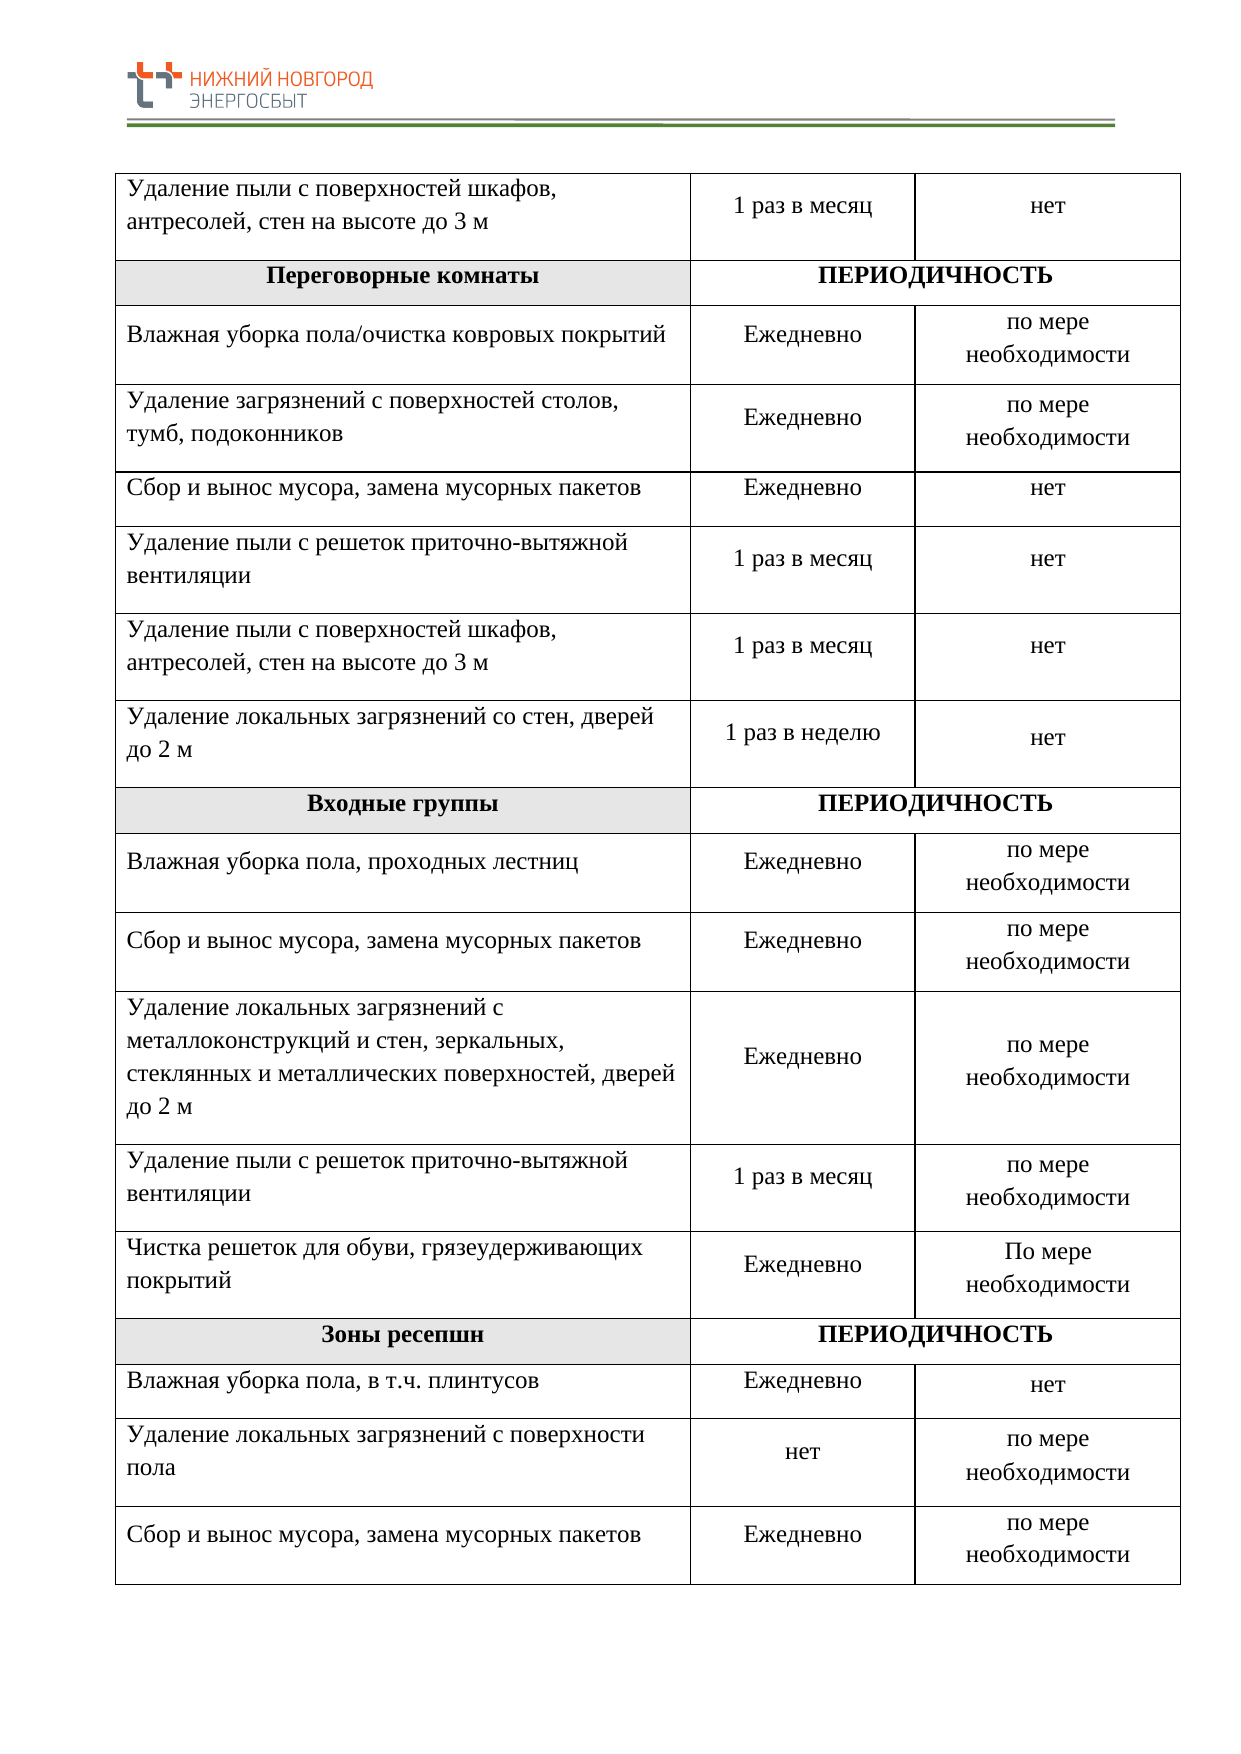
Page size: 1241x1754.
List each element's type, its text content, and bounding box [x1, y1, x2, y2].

table_cell Удаление пыли с поверхностей шкафов, антресолей, стен на высоте до 3 м [116, 614, 690, 700]
table_cell Удаление локальных загрязнений с поверхности пола [116, 1419, 690, 1506]
table_cell Ежедневно [691, 913, 914, 991]
table_cell Входные группы [116, 788, 690, 833]
table_cell Зоны ресепшн [116, 1319, 690, 1364]
table_cell 1 раз в месяц [691, 1145, 914, 1231]
table_cell Влажная уборка пола, в т.ч. плинтусов [116, 1365, 690, 1418]
table_cell Переговорные комнаты [116, 261, 690, 305]
table_cell по мере необходимости [916, 306, 1180, 384]
table_cell нет [916, 527, 1180, 613]
table_cell Сбор и вынос мусора, замена мусорных пакетов [116, 473, 690, 526]
picture [127, 62, 397, 108]
table_cell Ежедневно [691, 1232, 914, 1318]
table_cell нет [691, 1419, 914, 1506]
table_cell нет [916, 473, 1180, 526]
table_cell Ежедневно [691, 992, 914, 1144]
table_cell Влажная уборка пола, проходных лестниц [116, 834, 690, 912]
table_cell Удаление локальных загрязнений с металлоконструкций и стен, зеркальных, стеклянных и металлических поверхностей, дверей до 2 м [116, 992, 690, 1144]
table_cell по мере необходимости [916, 1145, 1180, 1231]
table_cell 1 раз в месяц [691, 527, 914, 613]
table_cell Ежедневно [691, 1507, 914, 1584]
table_cell Влажная уборка пола/очистка ковровых покрытий [116, 306, 690, 384]
table_cell по мере необходимости [916, 834, 1180, 912]
table_cell нет [916, 614, 1180, 700]
table_cell 1 раз в месяц [691, 614, 914, 700]
table_cell Удаление загрязнений с поверхностей столов, тумб, подоконников [116, 385, 690, 471]
table_cell ПЕРИОДИЧНОСТЬ [691, 261, 1180, 305]
table_cell Ежедневно [691, 385, 914, 471]
table_cell Чистка решеток для обуви, грязеудерживающих покрытий [116, 1232, 690, 1318]
table_cell Ежедневно [691, 1365, 914, 1418]
table_cell нет [916, 174, 1180, 259]
table_cell по мере необходимости [916, 992, 1180, 1144]
table_cell Сбор и вынос мусора, замена мусорных пакетов [116, 913, 690, 991]
table_cell по мере необходимости [916, 385, 1180, 471]
table_cell нет [916, 1365, 1180, 1418]
table_cell по мере необходимости [916, 913, 1180, 991]
table_cell ПЕРИОДИЧНОСТЬ [691, 788, 1180, 833]
table_cell Удаление локальных загрязнений со стен, дверей до 2 м [116, 701, 690, 787]
table_cell Ежедневно [691, 473, 914, 526]
table_cell По мере необходимости [916, 1232, 1180, 1318]
table_cell нет [916, 701, 1180, 787]
table_cell Удаление пыли с решеток приточно-вытяжной вентиляции [116, 527, 690, 613]
table_cell Сбор и вынос мусора, замена мусорных пакетов [116, 1507, 690, 1584]
table_cell по мере необходимости [916, 1419, 1180, 1506]
table_cell 1 раз в неделю [691, 701, 914, 787]
table_cell Удаление пыли с решеток приточно-вытяжной вентиляции [116, 1145, 690, 1231]
table_cell Ежедневно [691, 834, 914, 912]
table_cell Ежедневно [691, 306, 914, 384]
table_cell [916, 1507, 1180, 1584]
table_cell 1 раз в месяц [691, 174, 914, 259]
table_cell ПЕРИОДИЧНОСТЬ [691, 1319, 1180, 1364]
table_cell Удаление пыли с поверхностей шкафов, антресолей, стен на высоте до 3 м [116, 174, 690, 259]
